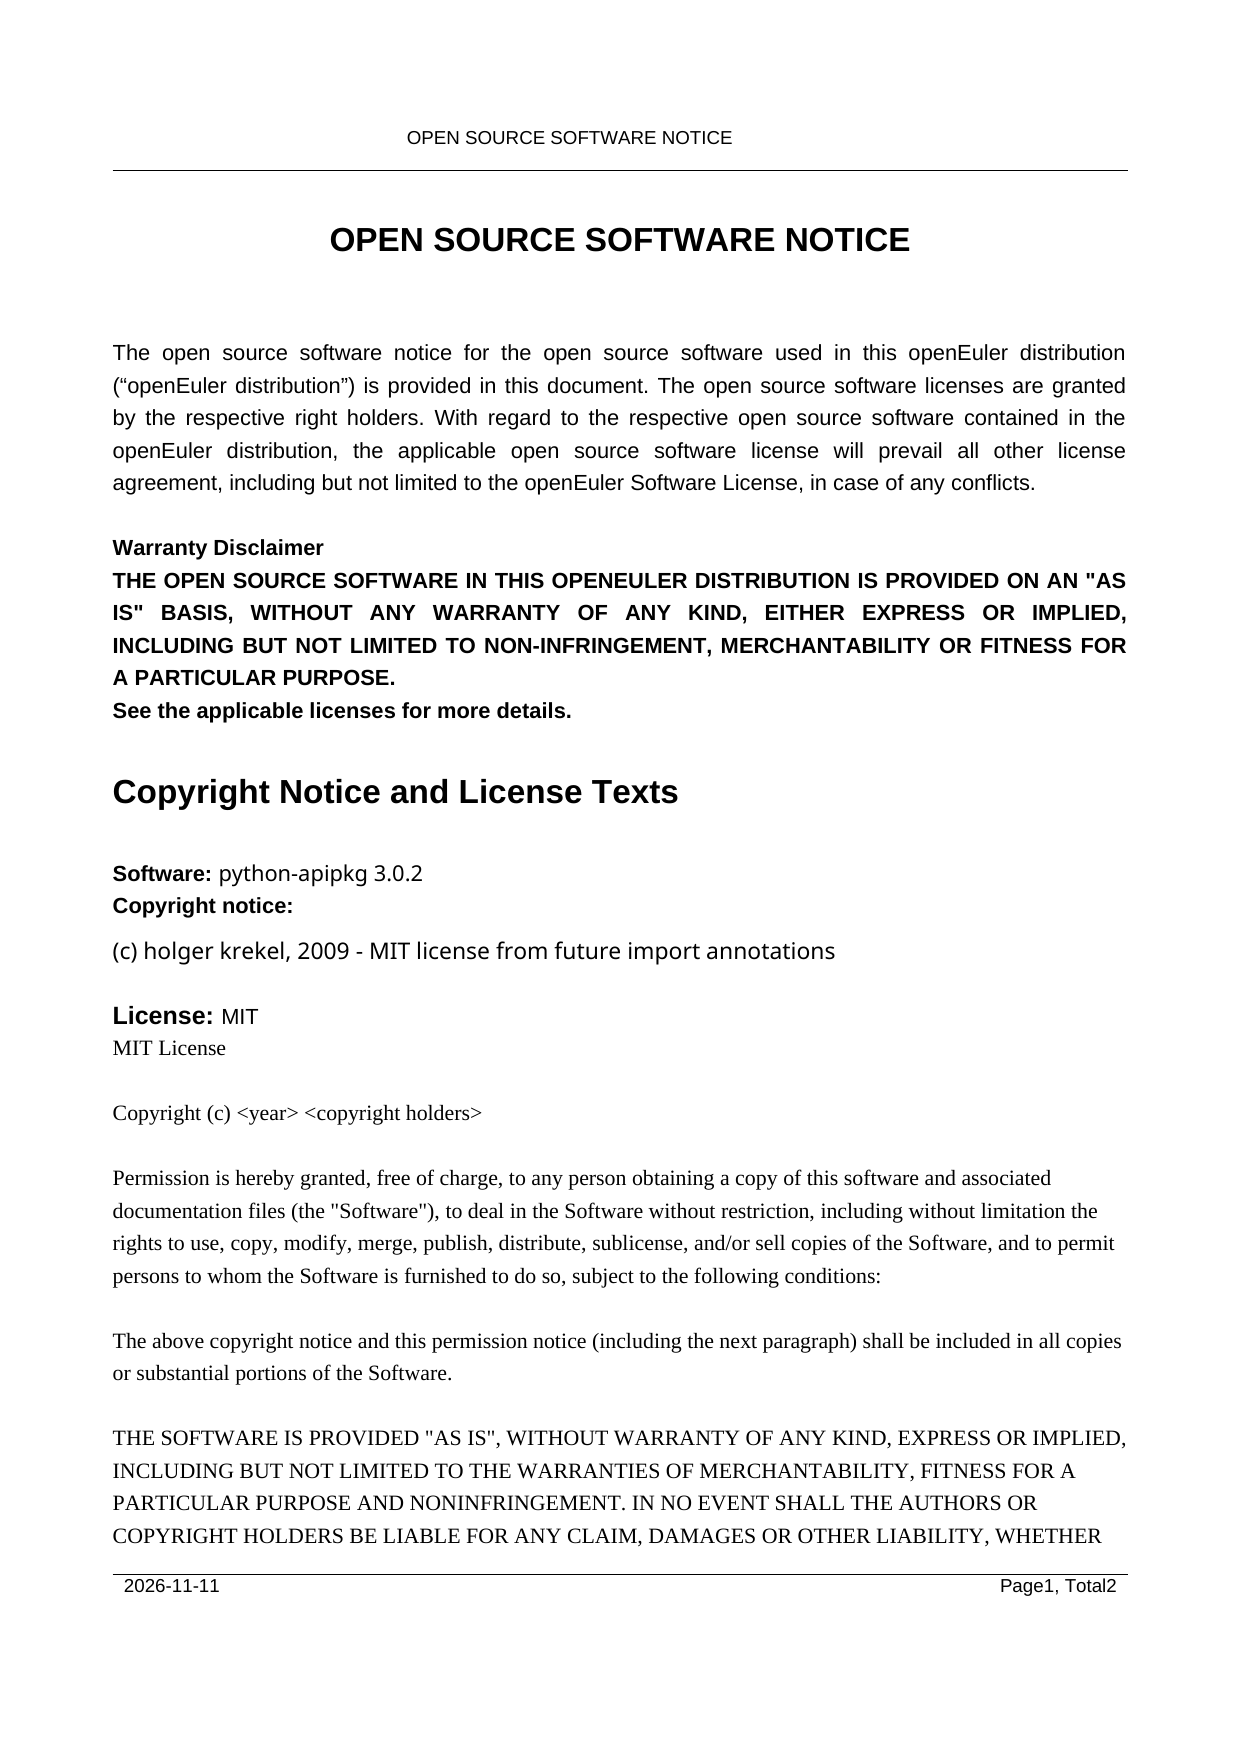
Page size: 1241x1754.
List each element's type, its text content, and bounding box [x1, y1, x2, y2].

text Warranty Disclaimer [112, 531, 1128, 564]
text The open source software notice for the open source software used in this openEuler distribution (“openEuler distribution”) is provided in this document. The open source software licenses are granted by the respective right holders. With regard to the respective open source software contained in the openEuler distribution, the applicable open source software license will prevail all other license agreement, including but not limited to the openEuler Software License, in case of any conflicts. [112, 336, 1128, 499]
title Software: python-apipkg 3.0.2 [112, 856, 1128, 889]
text (c) holger krekel, 2009 - MIT license from future import annotations [112, 934, 1128, 999]
text THE OPEN SOURCE SOFTWARE IN THIS OPENEULER DISTRIBUTION IS PROVIDED ON AN "AS IS" BASIS, WITHOUT ANY WARRANTY OF ANY KIND, EITHER EXPRESS OR IMPLIED, INCLUDING BUT NOT LIMITED TO NON-INFRINGEMENT, MERCHANTABILITY OR FITNESS FOR A PARTICULAR PURPOSE. See the applicable licenses for more details. [112, 564, 1128, 726]
text OPEN SOURCE SOFTWARE NOTICE [112, 206, 1128, 271]
text Copyright notice: [112, 889, 1128, 921]
text Copyright Notice and License Texts [112, 759, 1128, 824]
text License: MIT [112, 999, 1128, 1031]
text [112, 1031, 1128, 1551]
